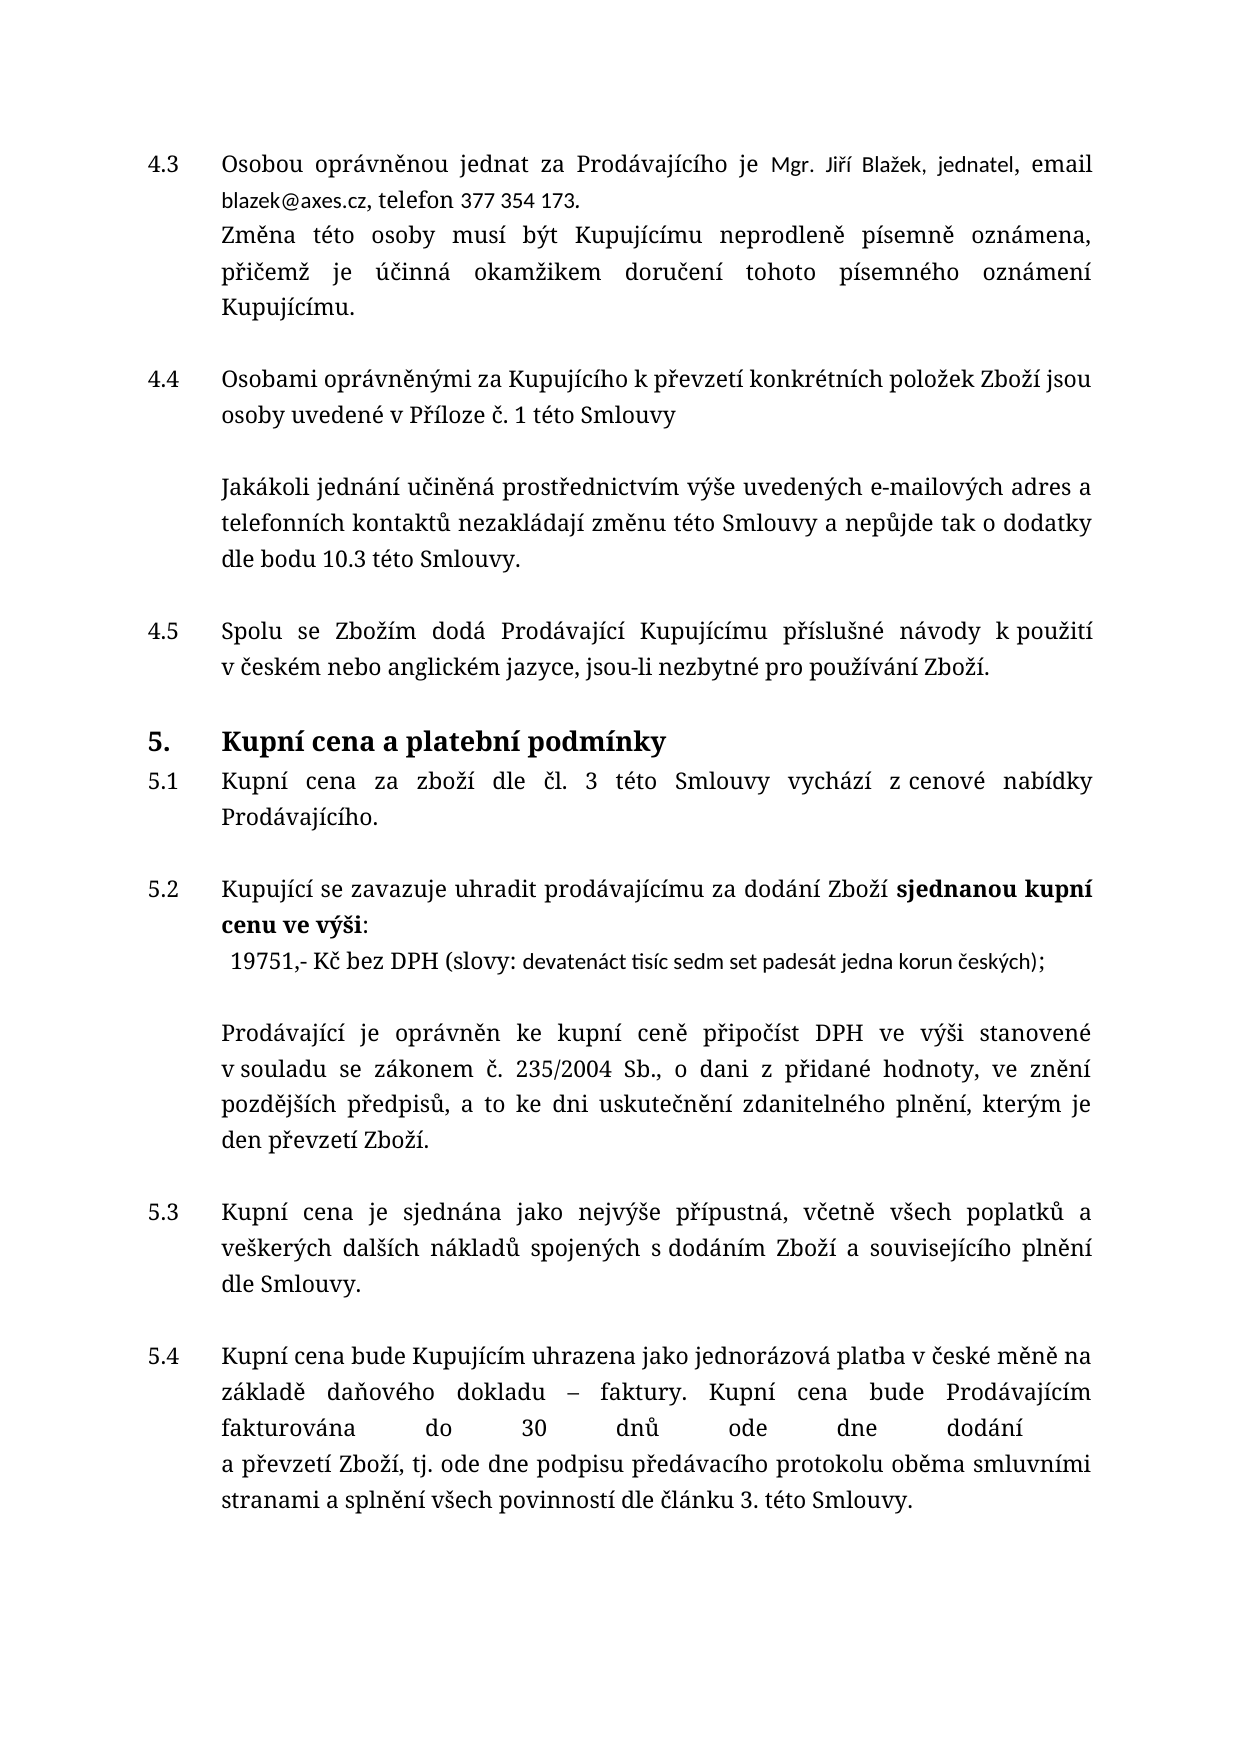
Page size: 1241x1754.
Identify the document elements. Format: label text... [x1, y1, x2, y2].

text Jakákoli jednání učiněná prostřednictvím výše uvedených e-mailových adres a telefonních kontaktů nezakládají změnu této Smlouvy a nepůjde tak o dodatky dle bodu 10.3 této Smlouvy. [221, 471, 1093, 574]
text Prodávající je oprávněn ke kupní ceně připočíst DPH ve výši stanovené v souladu se zákonem č. 235/2004 Sb., o dani z přidané hodnoty, ve znění pozdějších předpisů, a to ke dni uskutečnění zdanitelného plnění, kterým je den převzetí Zboží. [221, 1017, 1093, 1156]
text 5.2 Kupující se zavazuje uhradit prodávajícímu za dodání Zboží sjednanou kupní cenu ve výši: [148, 873, 1093, 940]
text 5.1 Kupní cena za zboží dle čl. 3 této Smlouvy vychází z cenové nabídky Prodávajícího. [148, 765, 1093, 832]
text 4.4 Osobami oprávněnými za Kupujícího k převzetí konkrétních položek Zboží jsou osoby uvedené v Příloze č. 1 této Smlouvy [148, 363, 1093, 430]
text 5. Kupní cena a platební podmínky [148, 723, 1093, 759]
list 19751,- Kč bez DPH (slovy: devatenáct tisíc sedm set padesát jedna korun českých); [230, 945, 1093, 976]
text 5.3 Kupní cena je sjednána jako nejvýše přípustná, včetně všech poplatků a veškerých dalších nákladů spojených s dodáním Zboží a souvisejícího plnění dle Smlouvy. [148, 1196, 1093, 1299]
text 4.3 Osobou oprávněnou jednat za Prodávajícího je Mgr. Jiří Blažek, jednatel, email blazek@axes.cz, telefon 377 354 173. [148, 148, 1093, 215]
text 4.5 Spolu se Zbožím dodá Prodávající Kupujícímu příslušné návody k použití v českém nebo anglickém jazyce, jsou-li nezbytné pro používání Zboží. [148, 615, 1093, 682]
text Změna této osoby musí být Kupujícímu neprodleně písemně oznámena, přičemž je účinná okamžikem doručení tohoto písemného oznámení Kupujícímu. [148, 219, 1093, 323]
text 5.4 Kupní cena bude Kupujícím uhrazena jako jednorázová platba v české měně na základě daňového dokladu – faktury. Kupní cena bude Prodávajícím fakturována do 30 dnů ode dne dodání a převzetí Zboží, tj. ode dne podpisu předávacího protokolu oběma smluvními stranami a splnění všech povinností dle článku 3. této Smlouvy. [148, 1340, 1093, 1515]
